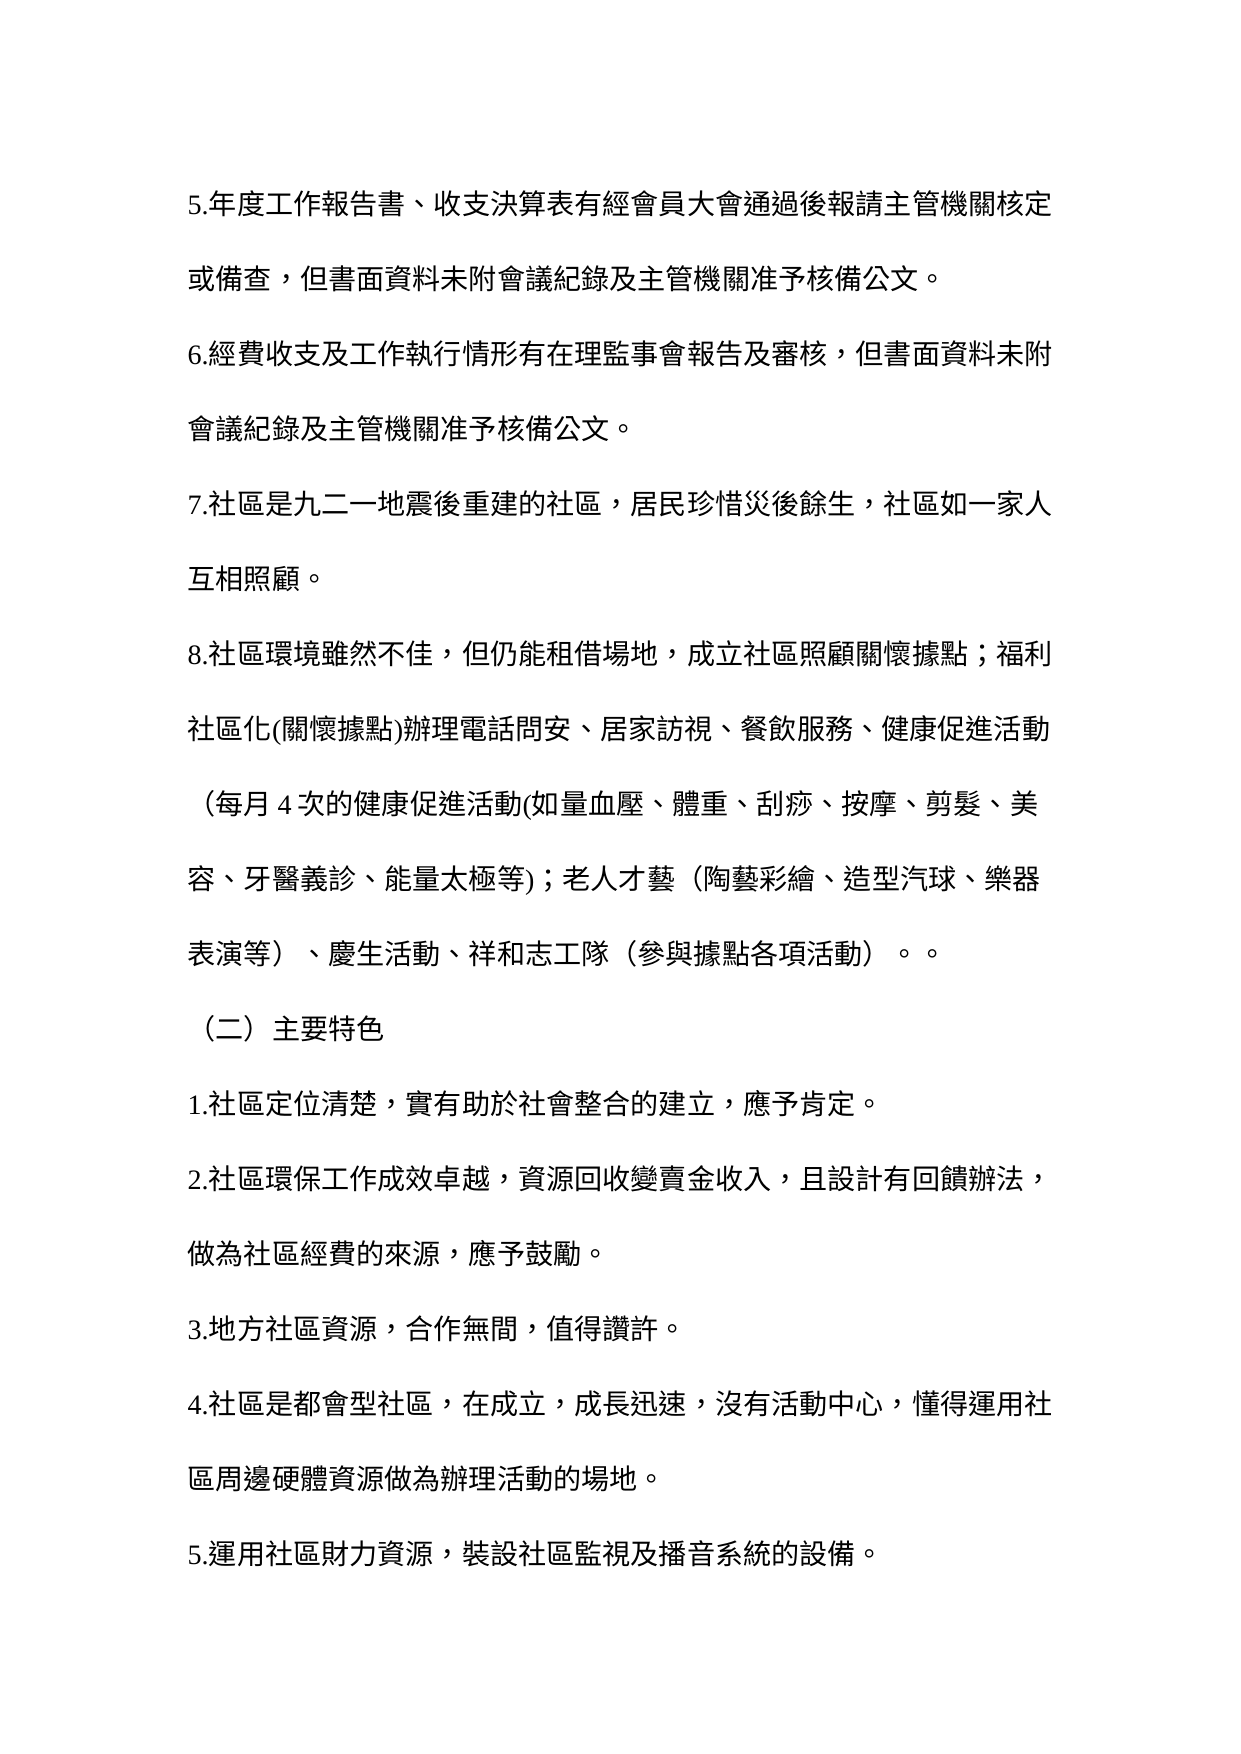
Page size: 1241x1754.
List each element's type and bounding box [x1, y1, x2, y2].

text [187, 164, 1053, 1589]
